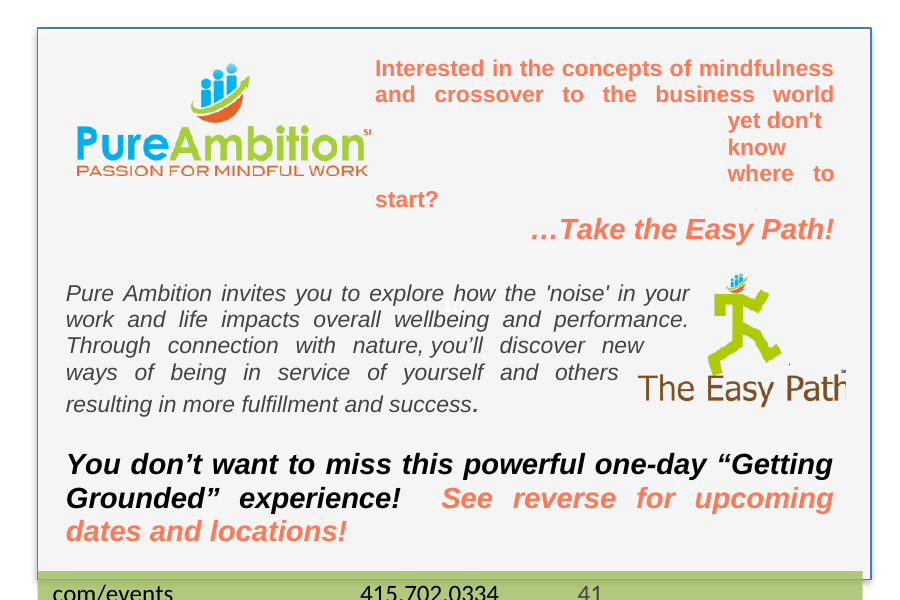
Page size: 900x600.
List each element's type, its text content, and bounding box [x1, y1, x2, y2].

text You don’t want to miss this powerful one-day “Getting Grounded” experience! See reverse for upcoming dates and locations! [66, 447, 834, 548]
text Interested in the concepts of mindfulness and crossover to the business world yet don't know where to start? [375, 54, 834, 213]
text …Take the Easy Path! [375, 213, 834, 246]
picture [75, 63, 371, 175]
picture [637, 262, 846, 413]
text Pure Ambition invites you to explore how the 'noise' in your work and life impacts overall wellbeing and performance. Through connection with nature, you’ll discover new ways of being in service of yourself and others resulting in more fulfillment and success. [66, 280, 834, 419]
